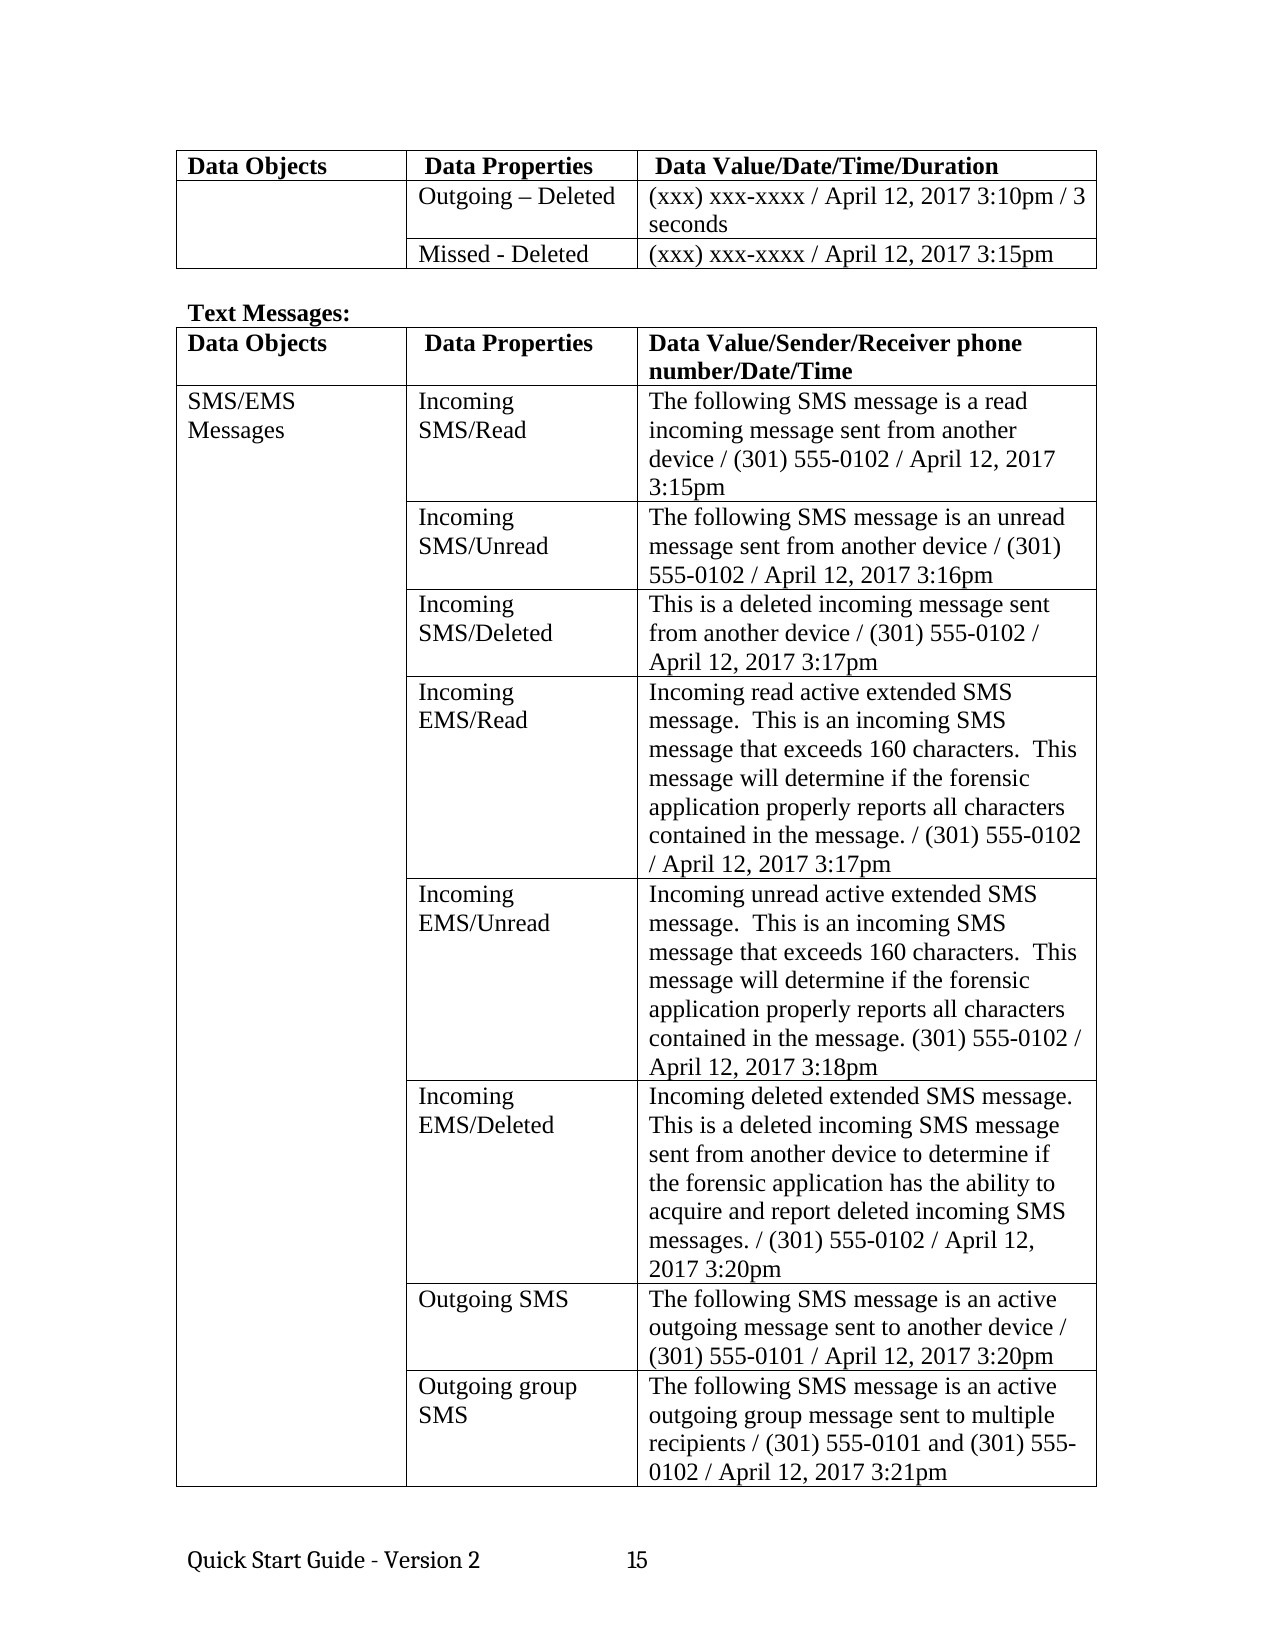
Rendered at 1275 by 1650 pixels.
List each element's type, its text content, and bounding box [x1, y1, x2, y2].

table_cell SMS/EMS Messages [177, 386, 406, 1486]
table_header Data Properties [407, 328, 637, 385]
table_cell Incoming EMS/Deleted [407, 1081, 637, 1283]
table_cell (xxx) xxx-xxxx / April 12, 2017 3:15pm [638, 239, 1096, 268]
table_cell Incoming SMS/Deleted [407, 590, 637, 676]
table_cell Incoming EMS/Unread [407, 879, 637, 1080]
table_header Data Objects [177, 151, 406, 180]
table_cell Incoming EMS/Read [407, 677, 637, 878]
table_cell Incoming unread active extended SMS message. This is an incoming SMS message that exceeds 160 characters. This message will determine if the forensic application properly reports all characters contained in the message. (301) 555-0102 / April 12, 2017 3:18pm [638, 879, 1096, 1080]
table_cell Outgoing – Deleted [407, 181, 637, 238]
table_header Data Properties [407, 151, 637, 180]
table_cell Missed - Deleted [407, 239, 637, 268]
text Text Messages: [187, 298, 1087, 327]
table_cell (xxx) xxx-xxxx / April 12, 2017 3:10pm / 3 seconds [638, 181, 1096, 238]
table_cell Incoming deleted extended SMS message. This is a deleted incoming SMS message sent from another device to determine if the forensic application has the ability to acquire and report deleted incoming SMS messages. / (301) 555-0102 / April 12, 2017 3:20pm [638, 1081, 1096, 1283]
table_header Data Objects [177, 328, 406, 385]
table_cell Incoming read active extended SMS message. This is an incoming SMS message that exceeds 160 characters. This message will determine if the forensic application properly reports all characters contained in the message. / (301) 555-0102 / April 12, 2017 3:17pm [638, 677, 1096, 878]
table_cell The following SMS message is an active outgoing group message sent to multiple recipients / (301) 555-0101 and (301) 555-0102 / April 12, 2017 3:21pm [638, 1371, 1096, 1486]
table_cell The following SMS message is a read incoming message sent from another device / (301) 555-0102 / April 12, 2017 3:15pm [638, 386, 1096, 501]
table_cell This is a deleted incoming message sent from another device / (301) 555-0102 / April 12, 2017 3:17pm [638, 590, 1096, 676]
table_header Data Value/Sender/Receiver phone number/Date/Time [638, 328, 1096, 385]
table_header Data Value/Date/Time/Duration [638, 151, 1096, 180]
table_cell Incoming SMS/Unread [407, 502, 637, 588]
table_cell The following SMS message is an unread message sent from another device / (301) 555-0102 / April 12, 2017 3:16pm [638, 502, 1096, 588]
table_cell Outgoing group SMS [407, 1371, 637, 1486]
table_cell Outgoing SMS [407, 1284, 637, 1370]
table_cell The following SMS message is an active outgoing message sent to another device / (301) 555-0101 / April 12, 2017 3:20pm [638, 1284, 1096, 1370]
table_cell Incoming SMS/Read [407, 386, 637, 501]
